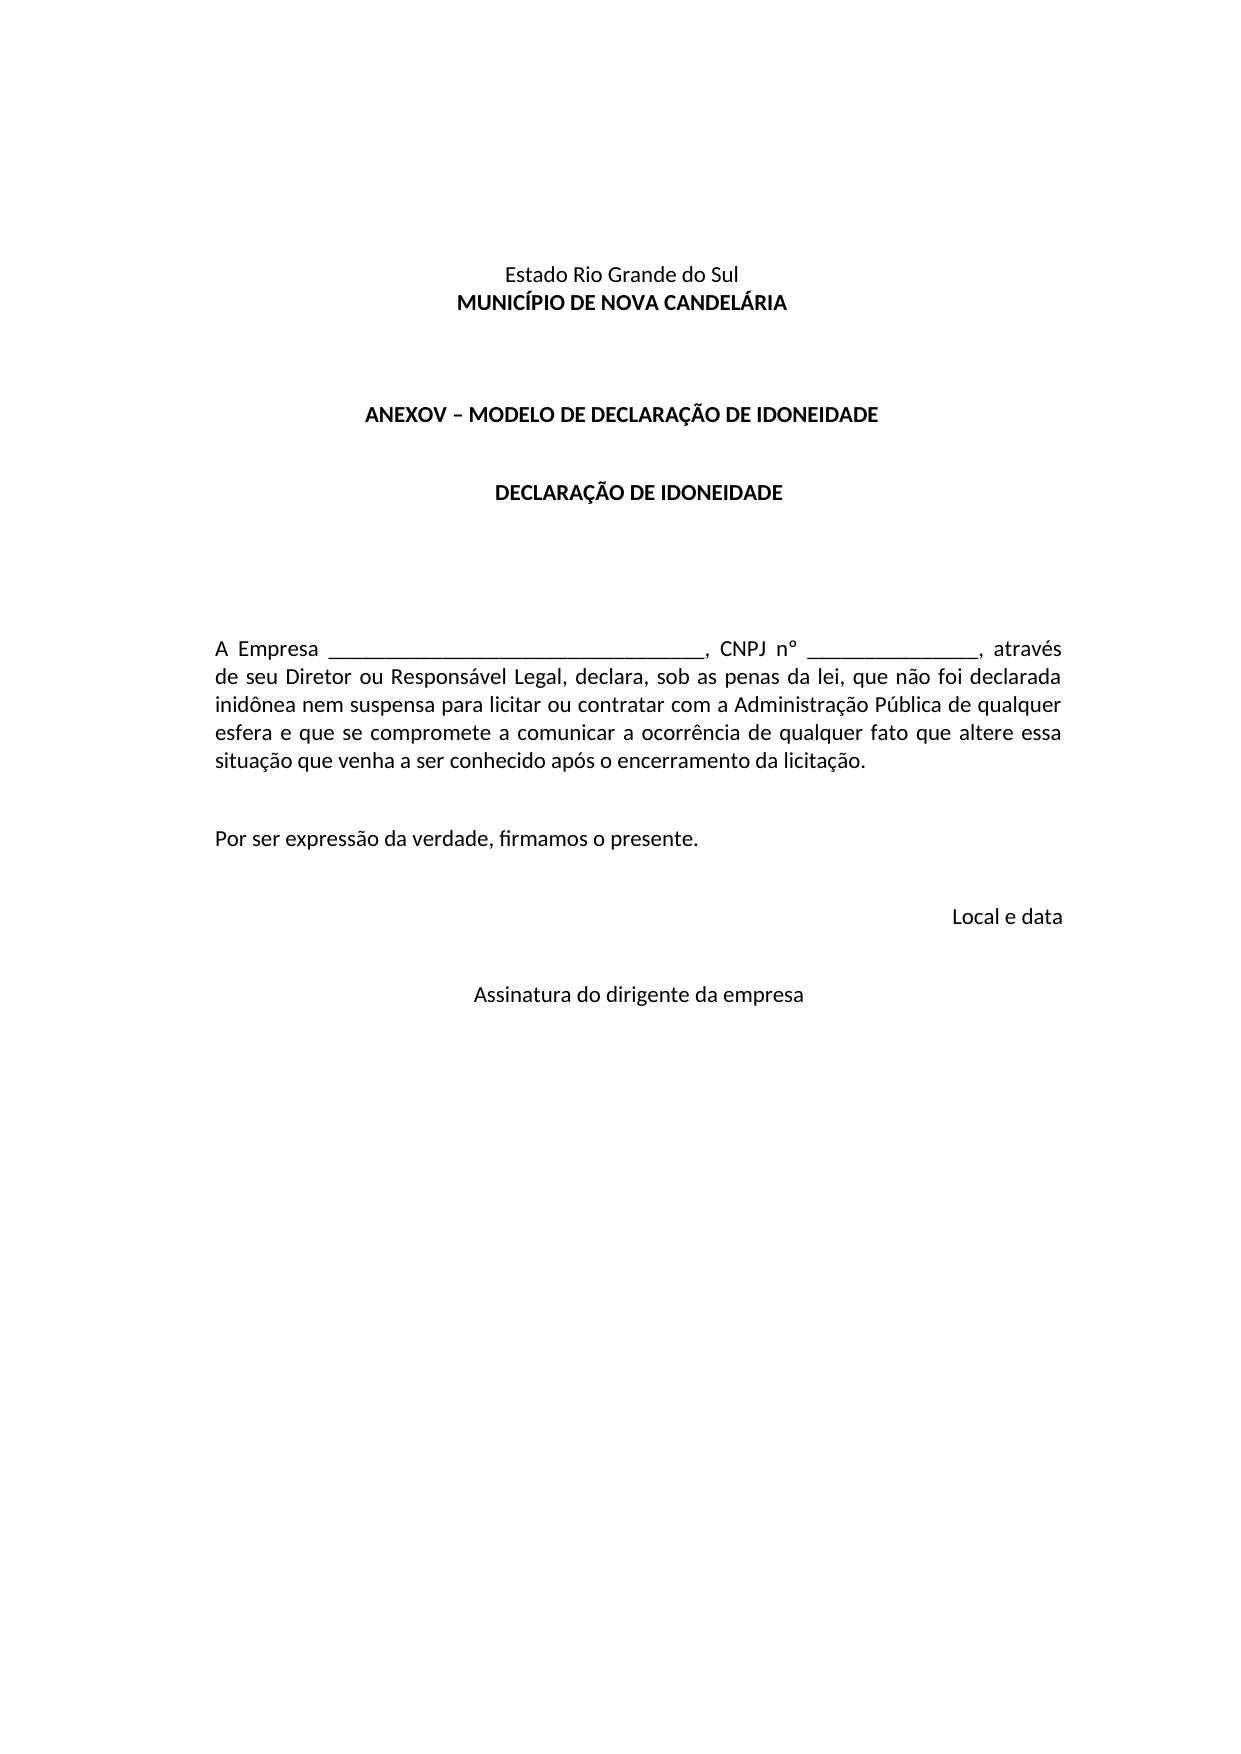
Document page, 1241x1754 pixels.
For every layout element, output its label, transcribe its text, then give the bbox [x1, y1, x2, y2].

text ANEXOV – MODELO DE DECLARAÇÃO DE IDONEIDADE [177, 400, 1067, 428]
list Assinatura do dirigente da empresa [215, 980, 1063, 1008]
list A Empresa _________________________________, CNPJ nº _______________, através de seu Diretor ou Responsável Legal, declara, sob as penas da lei, que não foi declarada inidônea nem suspensa para licitar ou contratar com a Administração Pública de qualquer esfera e que se compromete a comunicar a ocorrência de qualquer fato que altere essa situação que venha a ser conhecido após o encerramento da licitação. [215, 634, 1063, 774]
list Por ser expressão da verdade, firmamos o presente. [215, 824, 1063, 852]
text MUNICÍPIO DE NOVA CANDELÁRIA [177, 288, 1067, 316]
text Estado Rio Grande do Sul [177, 260, 1067, 288]
list DECLARAÇÃO DE IDONEIDADE [215, 478, 1063, 506]
list Local e data [215, 902, 1063, 930]
